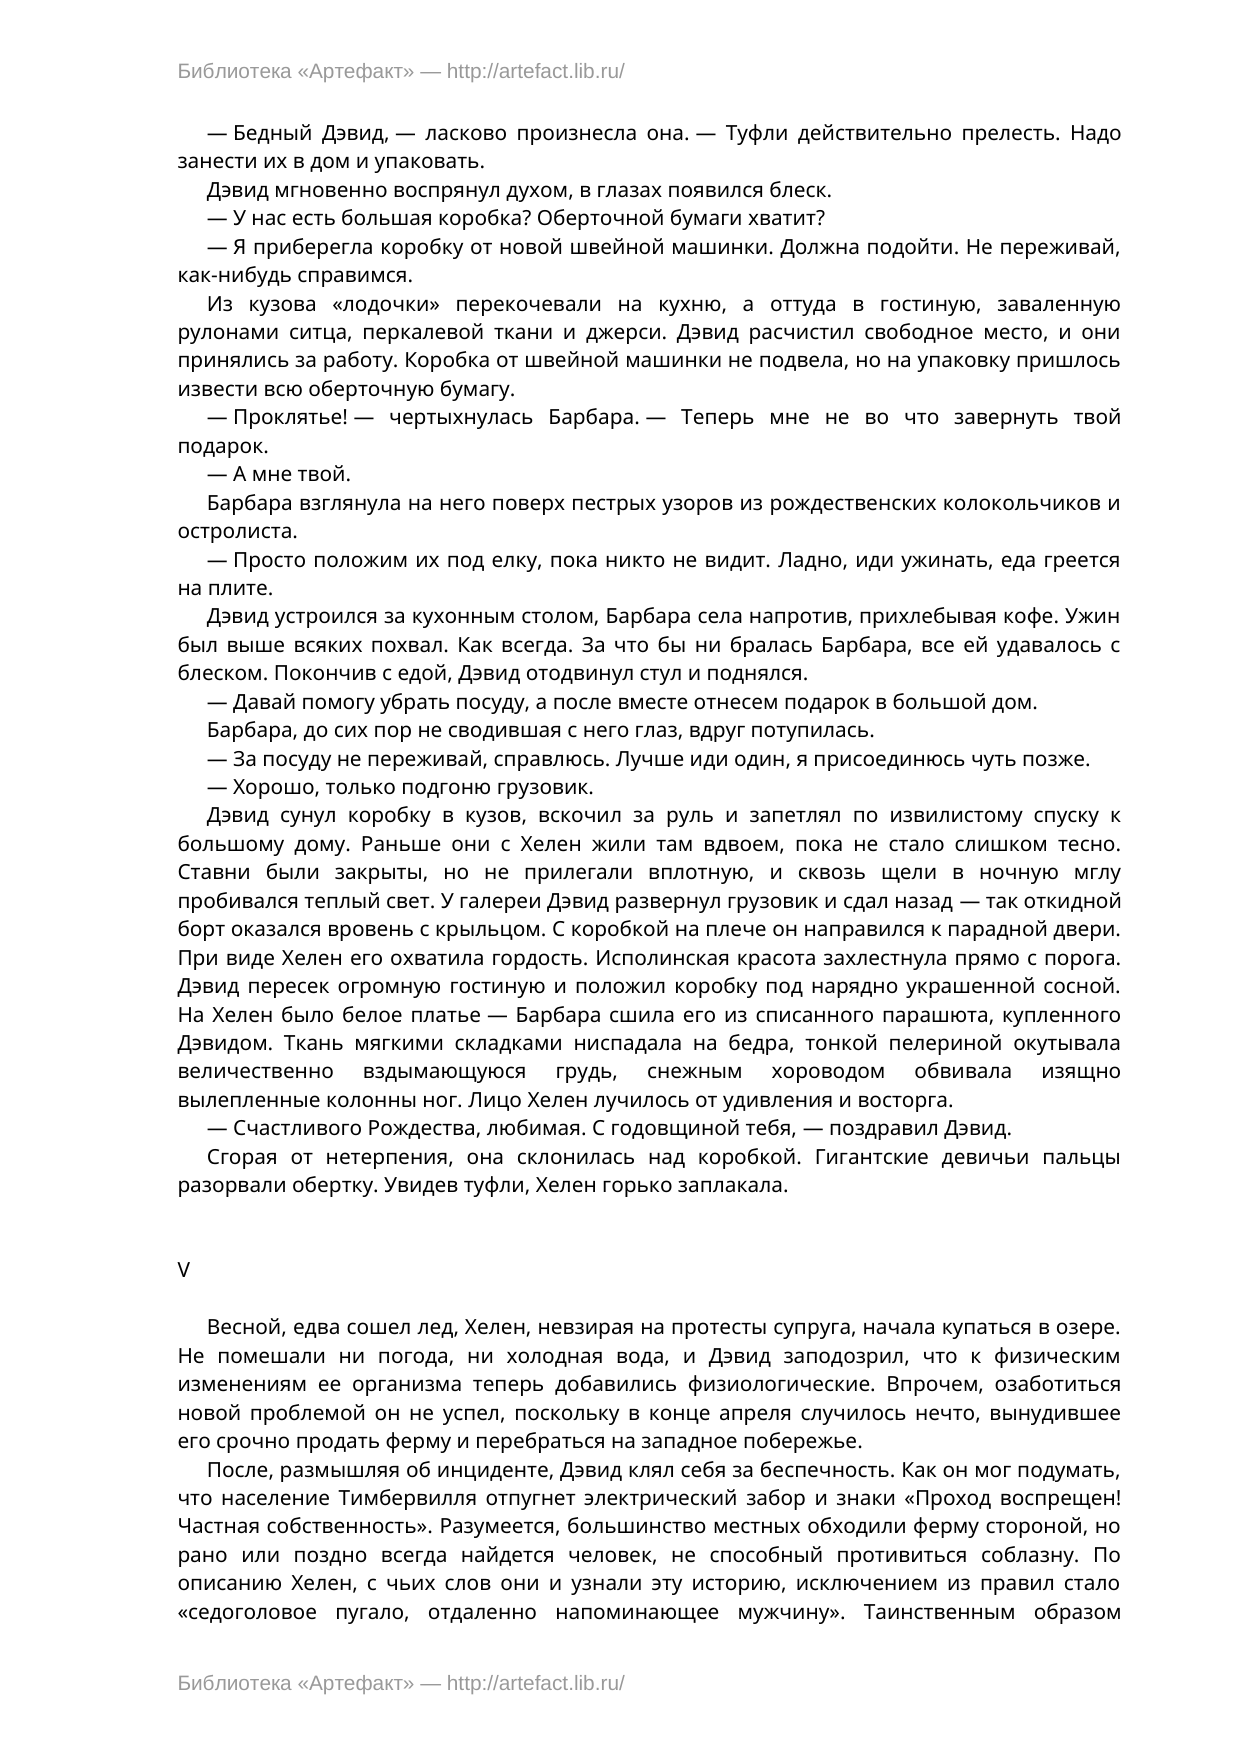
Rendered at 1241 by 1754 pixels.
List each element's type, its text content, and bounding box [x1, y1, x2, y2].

text Сгорая от нетерпения, она склонилась над коробкой. Гигантские девичьи пальцы разорвали обертку. Увидев туфли, Хелен горько заплакала. [177, 1142, 1122, 1199]
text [177, 1455, 1122, 1625]
text — За посуду не переживай, справлюсь. Лучше иди один, я присоединюсь чуть позже. [177, 744, 1122, 772]
text Дэвид сунул коробку в кузов, вскочил за руль и запетлял по извилистому спуску к большому дому. Раньше они с Хелен жили там вдвоем, пока не стало слишком тесно. Ставни были закрыты, но не прилегали вплотную, и сквозь щели в ночную мглу пробивался теплый свет. У галереи Дэвид развернул грузовик и сдал назад — так откидной борт оказался вровень с крыльцом. С коробкой на плече он направился к парадной двери. При виде Хелен его охватила гордость. Исполинская красота захлестнула прямо с порога. Дэвид пересек огромную гостиную и положил коробку под нарядно украшенной сосной. На Хелен было белое платье — Барбара сшила его из списанного парашюта, купленного Дэвидом. Ткань мягкими складками ниспадала на бедра, тонкой пелериной окутывала величественно вздымающуюся грудь, снежным хороводом обвивала изящно вылепленные колонны ног. Лицо Хелен лучилось от удивления и восторга. [177, 801, 1122, 1113]
text Из кузова «лодочки» перекочевали на кухню, а оттуда в гостиную, заваленную рулонами ситца, перкалевой ткани и джерси. Дэвид расчистил свободное место, и они принялись за работу. Коробка от швейной машинки не подвела, но на упаковку пришлось извести всю оберточную бумагу. [177, 289, 1122, 402]
text — Счастливого Рождества, любимая. С годовщиной тебя, — поздравил Дэвид. [177, 1113, 1122, 1142]
text — А мне твой. [177, 459, 1122, 488]
text — Давай помогу убрать посуду, а после вместе отнесем подарок в большой дом. [177, 687, 1122, 715]
text — У нас есть большая коробка? Оберточной бумаги хватит? [177, 203, 1122, 232]
text — Проклятье! — чертыхнулась Барбара. — Теперь мне не во что завернуть твой подарок. [177, 402, 1122, 459]
text — Я приберегла коробку от новой швейной машинки. Должна подойти. Не переживай, как-нибудь справимся. [177, 232, 1122, 289]
text V [177, 1256, 1122, 1284]
text — Просто положим их под елку, пока никто не видит. Ладно, иди ужинать, еда греется на плите. [177, 545, 1122, 602]
text Дэвид устроился за кухонным столом, Барбара села напротив, прихлебывая кофе. Ужин был выше всяких похвал. Как всегда. За что бы ни бралась Барбара, все ей удавалось с блеском. Покончив с едой, Дэвид отодвинул стул и поднялся. [177, 602, 1122, 687]
text Дэвид мгновенно воспрянул духом, в глазах появился блеск. [177, 175, 1122, 203]
text Весной, едва сошел лед, Хелен, невзирая на протесты супруга, начала купаться в озере. Не помешали ни погода, ни холодная вода, и Дэвид заподозрил, что к физическим изменениям ее организма теперь добавились физиологические. Впрочем, озаботиться новой проблемой он не успел, поскольку в конце апреля случилось нечто, вынудившее его срочно продать ферму и перебраться на западное побережье. [177, 1312, 1122, 1455]
text — Хорошо, только подгоню грузовик. [177, 772, 1122, 801]
text — Бедный Дэвид, — ласково произнесла она. — Туфли действительно прелесть. Надо занести их в дом и упаковать. [177, 118, 1122, 175]
text Барбара взглянула на него поверх пестрых узоров из рождественских колокольчиков и остролиста. [177, 488, 1122, 545]
text Барбара, до сих пор не сводившая с него глаз, вдруг потупилась. [177, 715, 1122, 744]
